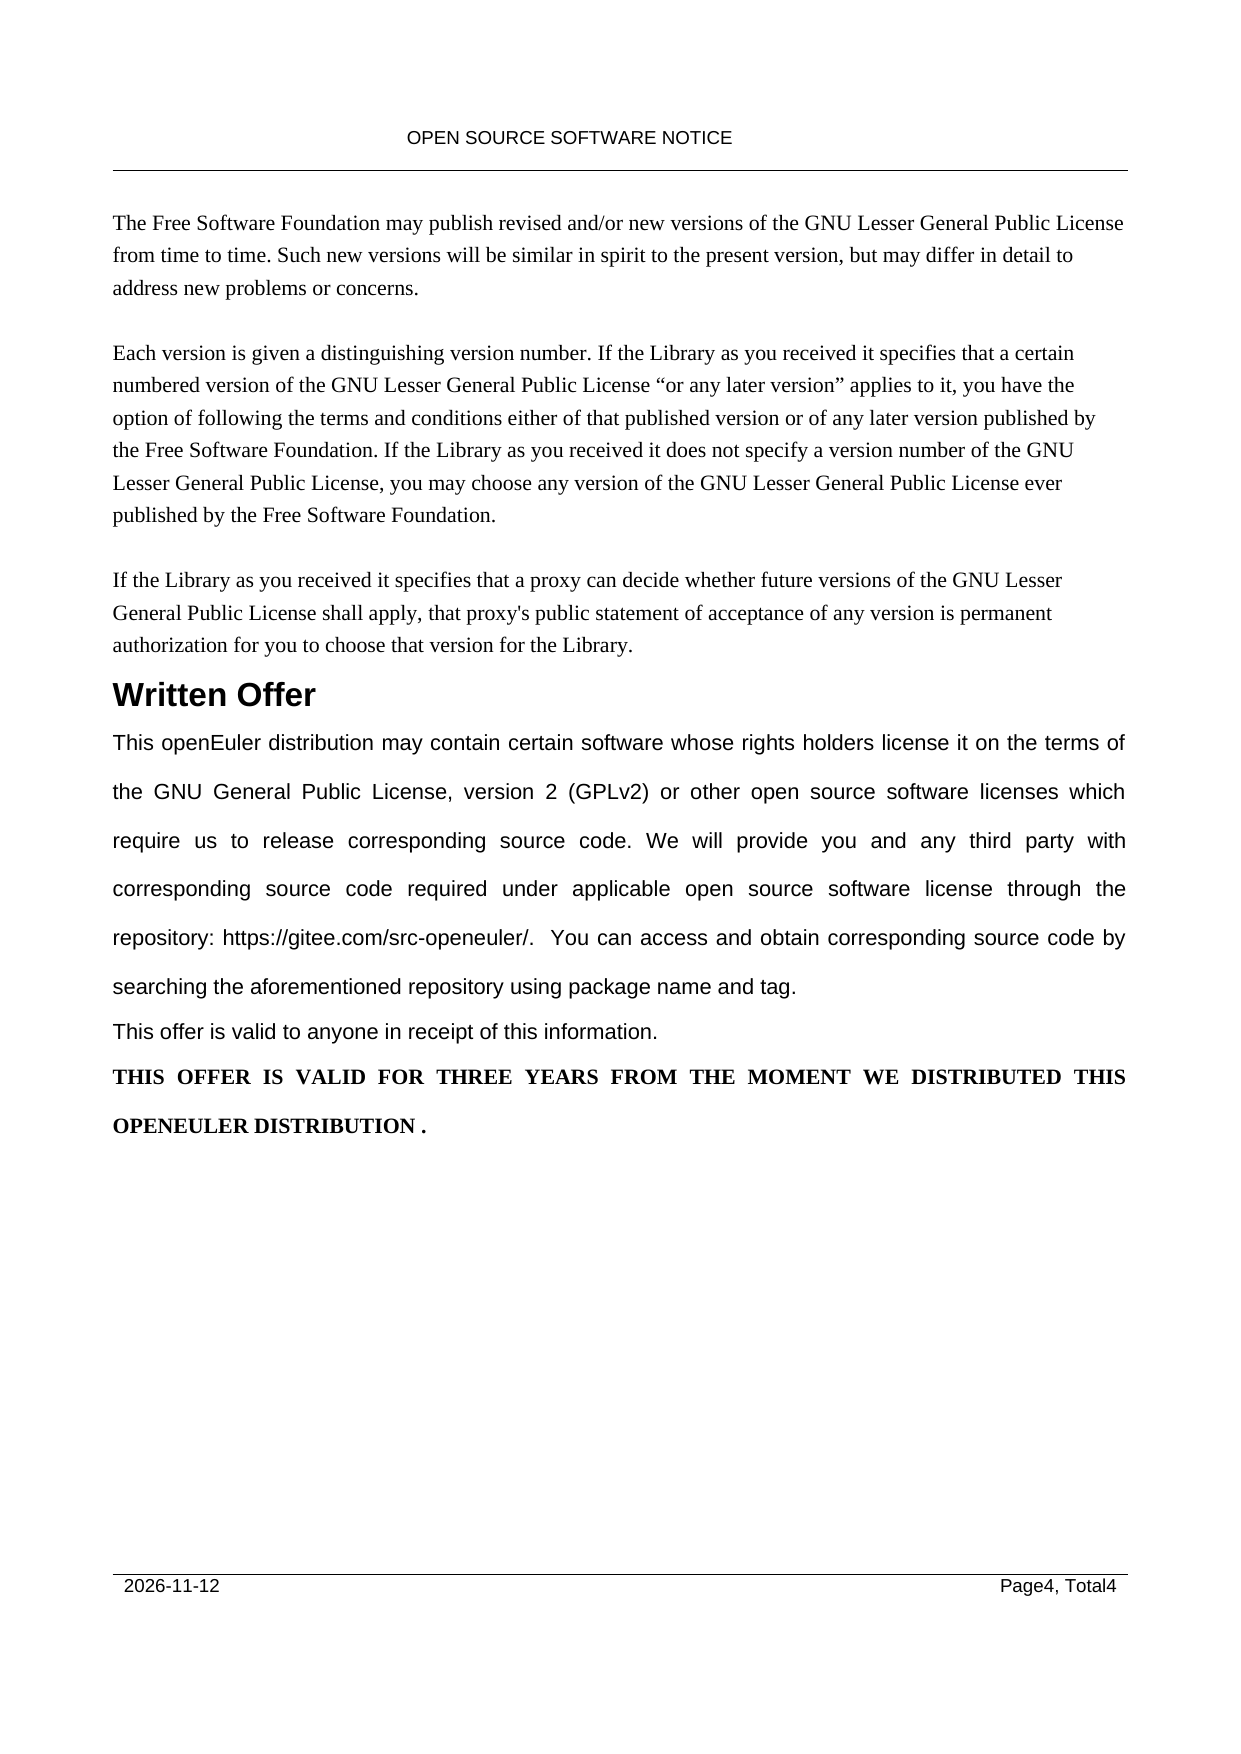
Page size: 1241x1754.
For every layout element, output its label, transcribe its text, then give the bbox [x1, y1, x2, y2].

text Written Offer [112, 661, 1128, 726]
text This openEuler distribution may contain certain software whose rights holders license it on the terms of the GNU General Public License, version 2 (GPLv2) or other open source software licenses which require us to release corresponding source code. We will provide you and any third party with corresponding source code required under applicable open source software license through the repository: https://gitee.com/src-openeuler/. You can access and obtain corresponding source code by searching the aforementioned repository using package name and tag. [112, 726, 1128, 1003]
text THIS OFFER IS VALID FOR THREE YEARS FROM THE MOMENT WE DISTRIBUTED THIS OPENEULER DISTRIBUTION . [112, 1060, 1128, 1142]
text This offer is valid to anyone in receipt of this information. [112, 1015, 1128, 1048]
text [112, 206, 1128, 661]
